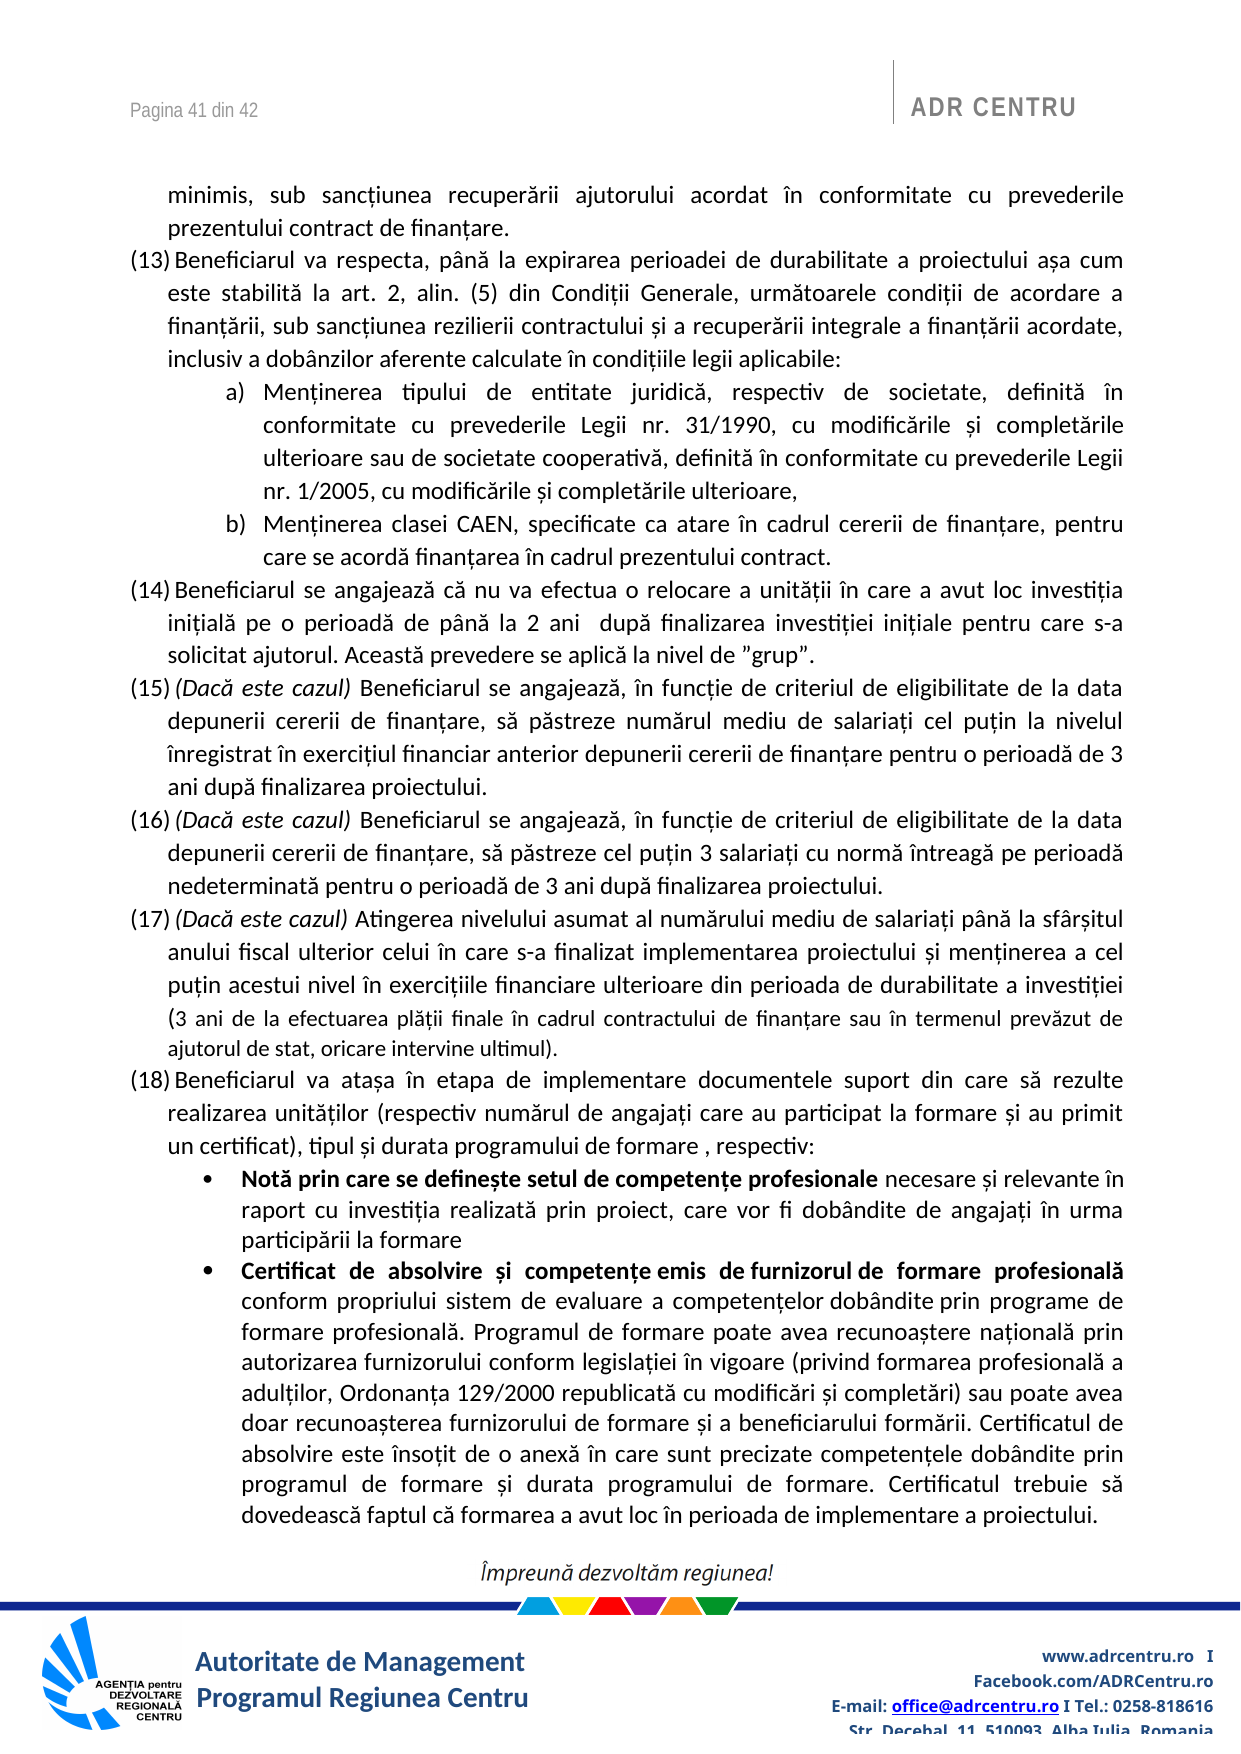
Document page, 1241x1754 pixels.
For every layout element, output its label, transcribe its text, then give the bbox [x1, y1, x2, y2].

picture [0, 1597, 526, 1615]
list Beneficiarul va respecta, până la expirarea perioadei de durabilitate a proiectului așa cum este stabilită la art. 2, alin. (5) din Condiții Generale, următoarele condiții de acordare a finanțării, sub sancțiunea rezilierii contractului și a recuperării integrale a finanțării acordate, inclusiv a dobânzilor aferente calculate în condițiile legii aplicabile: [130, 244, 1125, 374]
list (Dacă este cazul) Beneficiarul se angajează, în funcție de criteriul de eligibilitate de la data depunerii cererii de finanțare, să păstreze cel puțin 3 salariați cu normă întreagă pe perioadă nedeterminată pentru o perioadă de 3 ani după finalizarea proiectului. [130, 804, 1125, 901]
list Menținerea clasei CAEN, specificate ca atare în cadrul cererii de finanțare, pentru care se acordă finanțarea în cadrul prezentului contract. [225, 508, 1125, 571]
list Menținerea tipului de entitate juridică, respectiv de societate, definită în conformitate cu prevederile Legii nr. 31/1990, cu modificările și completările ulterioare sau de societate cooperativă, definită în conformitate cu prevederile Legii nr. 1/2005, cu modificările și completările ulterioare, [225, 376, 1125, 506]
list Notă prin care se definește setul de competențe profesionale necesare și relevante în raport cu investiția realizată prin proiect, care vor fi dobândite de angajați în urma participării la formare [204, 1163, 1125, 1255]
picture [550, 1597, 1241, 1615]
list Beneficiarul va atașa în etapa de implementare documentele suport din care să rezulte realizarea unităților (respectiv numărul de angajați care au participat la formare și au primit un certificat), tipul și durata programului de formare , respectiv: [130, 1064, 1125, 1161]
picture [42, 1616, 182, 1730]
list Certificat de absolvire și competențe emis de furnizorul de formare profesională conform propriului sistem de evaluare a competențelor dobândite prin programe de formare profesională. Programul de formare poate avea recunoaștere națională prin autorizarea furnizorului conform legislației în vigoare (privind formarea profesională a adulților, Ordonanța 129/2000 republicată cu modificări și completări) sau poate avea doar recunoașterea furnizorului de formare și a beneficiarului formării. Certificatul de absolvire este însoțit de o anexă în care sunt precizate competențele dobândite prin programul de formare și durata programului de formare. Certificatul trebuie să dovedească faptul că formarea a avut loc în perioada de implementare a proiectului. [204, 1255, 1125, 1529]
list Beneficiarul se angajează că nu va efectua o relocare a unității în care a avut loc investiția inițială pe o perioadă de până la 2 ani după finalizarea investiției inițiale pentru care s-a solicitat ajutorul. Această prevedere se aplică la nivel de ”grup”. [130, 574, 1125, 670]
list (Dacă este cazul) Beneficiarul se angajează, în funcție de criteriul de eligibilitate de la data depunerii cererii de finanțare, să păstreze numărul mediu de salariați cel puțin la nivelul înregistrat în exercițiul financiar anterior depunerii cererii de finanțare pentru o perioadă de 3 ani după finalizarea proiectului. [130, 672, 1125, 802]
list (Dacă este cazul) Atingerea nivelului asumat al numărului mediu de salariați până la sfârșitul anului fiscal ulterior celui în care s-a finalizat implementarea proiectului și menținerea a cel puțin acestui nivel în exercițiile financiare ulterioare din perioada de durabilitate a investiției (3 ani de la efectuarea plății finale în cadrul contractului de finanțare sau în termenul prevăzut de ajutorul de stat, oricare intervine ultimul). [130, 903, 1125, 1062]
picture [467, 1559, 786, 1586]
